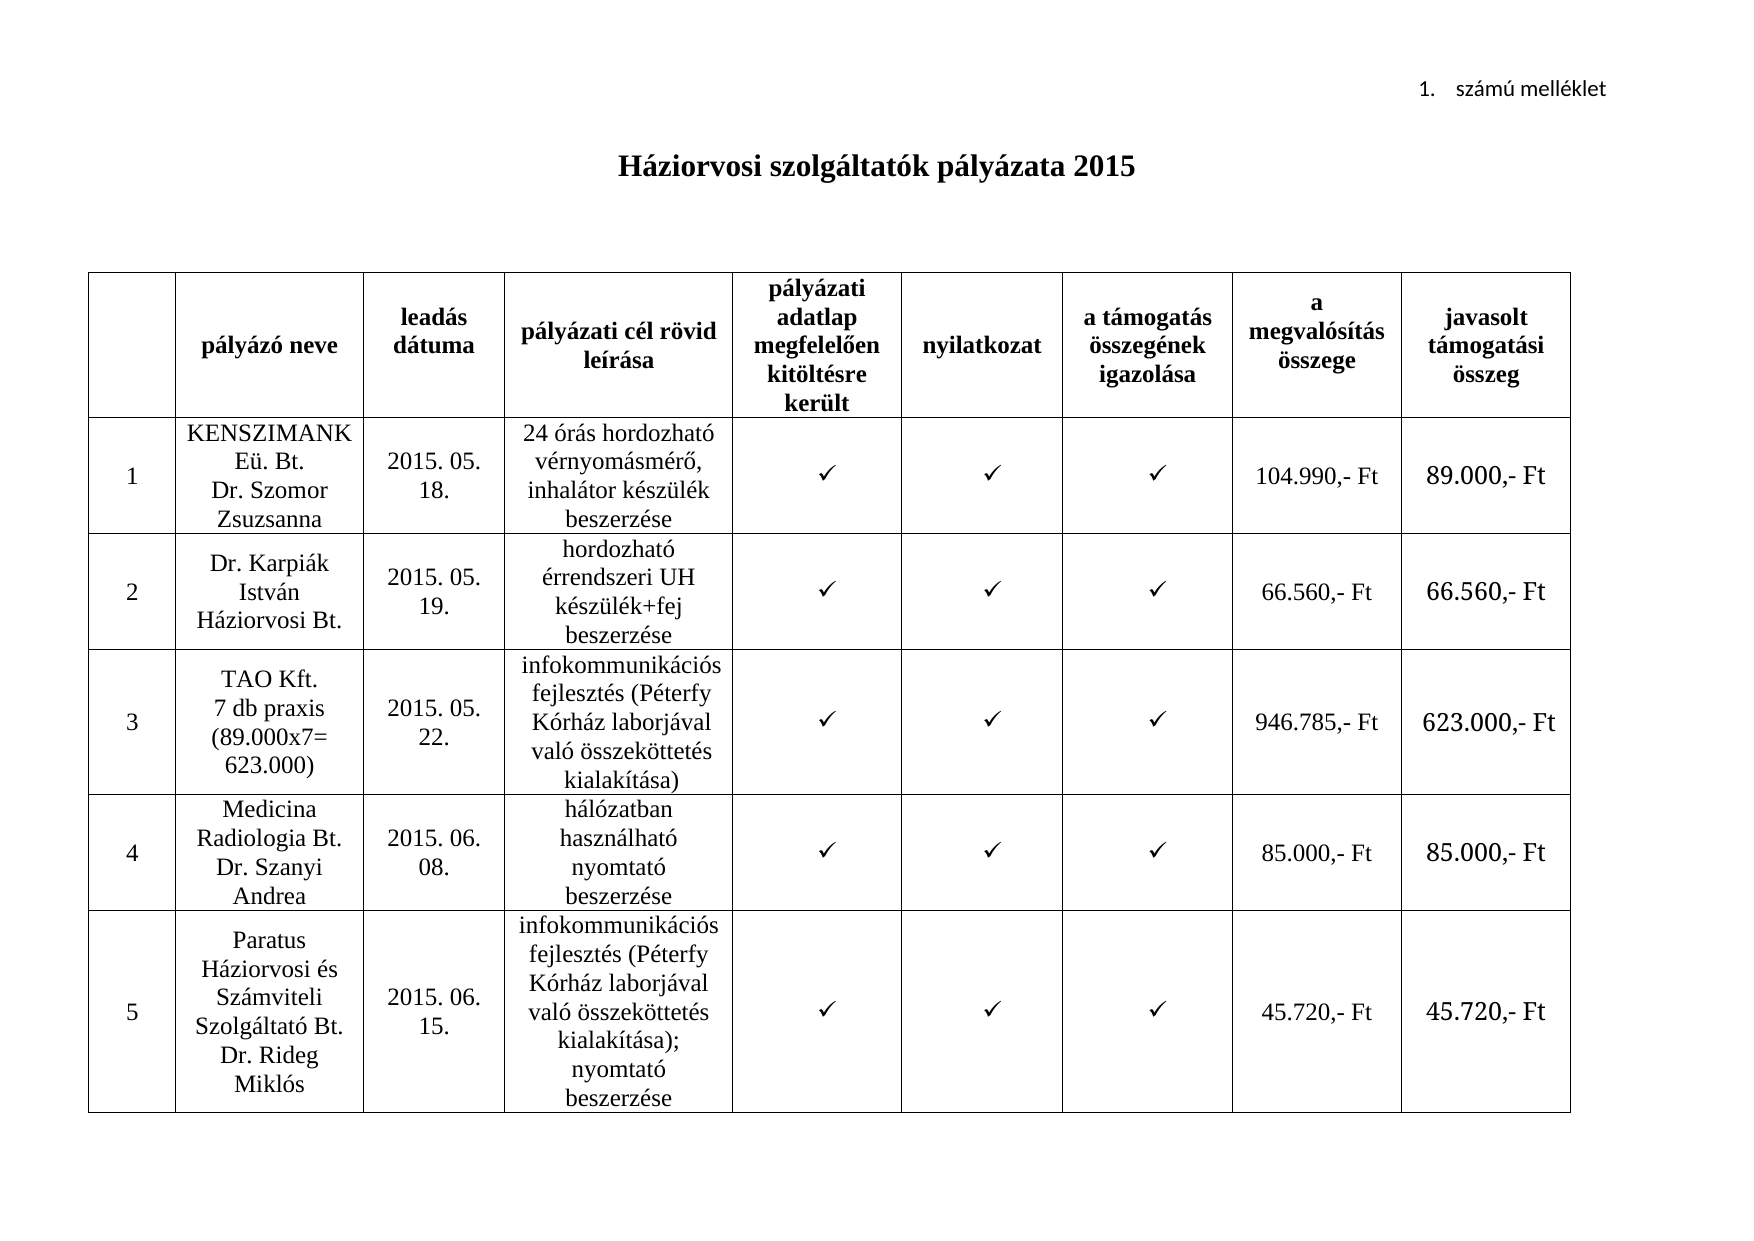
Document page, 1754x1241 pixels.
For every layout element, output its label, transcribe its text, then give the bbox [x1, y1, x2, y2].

table_cell Dr. Karpiák István Háziorvosi Bt. [176, 534, 363, 649]
table_cell [902, 650, 1062, 793]
table_cell hordozható érrendszeri UH készülék+fej beszerzése [505, 534, 732, 649]
table_cell KENSZIMANK Eü. Bt. Dr. Szomor Zsuzsanna [176, 418, 363, 533]
table_cell 2015. 06. 08. [364, 795, 504, 909]
table_cell 623.000,- Ft [1402, 650, 1570, 793]
table_cell 5 [89, 911, 175, 1112]
table_header pályázati adatlap megfelelően kitöltésre került [733, 273, 901, 417]
table_cell 4 [89, 795, 175, 909]
table_cell 66.560,- Ft [1233, 534, 1401, 649]
table_cell Paratus Háziorvosi és Számviteli Szolgáltató Bt. Dr. Rideg Miklós [176, 911, 363, 1112]
table_cell [733, 650, 901, 793]
table_cell infokommunikációs fejlesztés (Péterfy Kórház laborjával való összeköttetés kialakítása); nyomtató beszerzése [505, 911, 732, 1112]
table_cell 66.560,- Ft [1402, 534, 1570, 649]
table_cell [1063, 795, 1232, 909]
table_cell [733, 418, 901, 533]
table_cell 2015. 06. 15. [364, 911, 504, 1112]
table_cell 104.990,- Ft [1233, 418, 1401, 533]
table_header pályázati cél rövid leírása [505, 273, 732, 417]
table_cell [902, 795, 1062, 909]
table_cell 2015. 05. 18. [364, 418, 504, 533]
table_cell 2015. 05. 19. [364, 534, 504, 649]
table_cell 3 [89, 650, 175, 793]
table_header nyilatkozat [902, 273, 1062, 417]
table_cell 24 órás hordozható vérnyomásmérő, inhalátor készülék beszerzése [505, 418, 732, 533]
table_cell [733, 795, 901, 909]
table_cell 45.720,- Ft [1233, 911, 1401, 1112]
table_cell 946.785,- Ft [1233, 650, 1401, 793]
table_cell 85.000,- Ft [1233, 795, 1401, 909]
table_cell [1063, 650, 1232, 793]
table_header leadás dátuma [364, 273, 504, 417]
table_cell [733, 534, 901, 649]
table_header a támogatás összegének igazolása [1063, 273, 1232, 417]
table_cell TAO Kft. 7 db praxis (89.000x7= 623.000) [176, 650, 363, 793]
table_cell 85.000,- Ft [1402, 795, 1570, 909]
table_cell 89.000,- Ft [1402, 418, 1570, 533]
text Háziorvosi szolgáltatók pályázata 2015 [148, 148, 1606, 183]
table_header [89, 273, 175, 417]
table_cell infokommunikációs fejlesztés (Péterfy Kórház laborjával való összeköttetés kialakítása) [505, 650, 732, 793]
table_header a megvalósítás összege [1233, 273, 1401, 417]
table_cell [1063, 534, 1232, 649]
table_cell Medicina Radiologia Bt. Dr. Szanyi Andrea [176, 795, 363, 909]
table_cell [1063, 418, 1232, 533]
table_cell 1 [89, 418, 175, 533]
table_cell [902, 534, 1062, 649]
table_cell [902, 911, 1062, 1112]
table_cell hálózatban használható nyomtató beszerzése [505, 795, 732, 909]
table_cell [733, 911, 901, 1112]
table_header javasolt támogatási összeg [1402, 273, 1570, 417]
table_cell 45.720,- Ft [1402, 911, 1570, 1112]
table_cell 2 [89, 534, 175, 649]
table_cell [1063, 911, 1232, 1112]
table_cell [902, 418, 1062, 533]
table_header pályázó neve [176, 273, 363, 417]
table_cell 2015. 05. 22. [364, 650, 504, 793]
